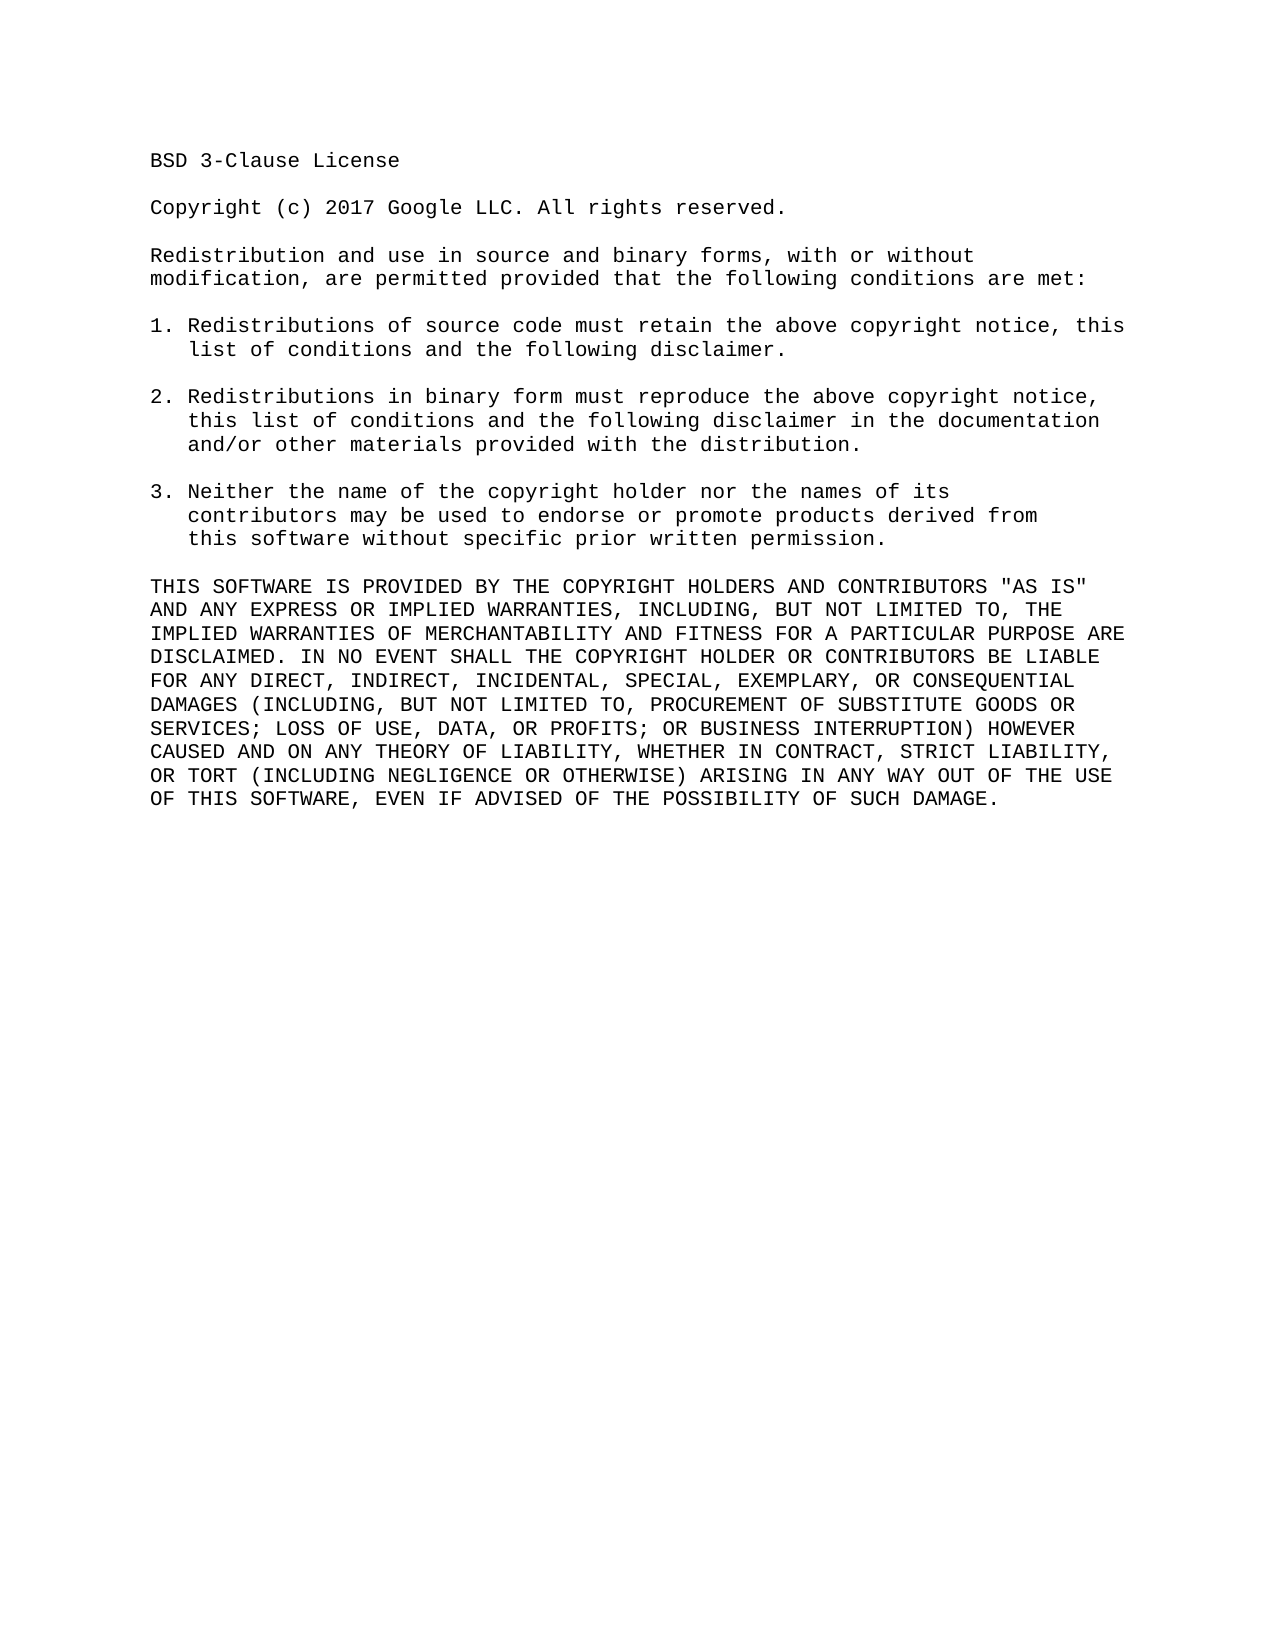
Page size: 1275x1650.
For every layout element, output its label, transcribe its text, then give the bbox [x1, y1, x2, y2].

text BSD 3-Clause License [150, 150, 1125, 174]
text SERVICES; LOSS OF USE, DATA, OR PROFITS; OR BUSINESS INTERRUPTION) HOWEVER [150, 717, 1125, 741]
text CAUSED AND ON ANY THEORY OF LIABILITY, WHETHER IN CONTRACT, STRICT LIABILITY, [150, 741, 1125, 765]
text DAMAGES (INCLUDING, BUT NOT LIMITED TO, PROCUREMENT OF SUBSTITUTE GOODS OR [150, 694, 1125, 717]
text contributors may be used to endorse or promote products derived from [150, 505, 1125, 528]
text DISCLAIMED. IN NO EVENT SHALL THE COPYRIGHT HOLDER OR CONTRIBUTORS BE LIABLE [150, 647, 1125, 670]
text 2. Redistributions in binary form must reproduce the above copyright notice, [150, 386, 1125, 410]
text FOR ANY DIRECT, INDIRECT, INCIDENTAL, SPECIAL, EXEMPLARY, OR CONSEQUENTIAL [150, 670, 1125, 694]
text AND ANY EXPRESS OR IMPLIED WARRANTIES, INCLUDING, BUT NOT LIMITED TO, THE [150, 599, 1125, 623]
text 3. Neither the name of the copyright holder nor the names of its [150, 481, 1125, 505]
text and/or other materials provided with the distribution. [150, 434, 1125, 457]
text OR TORT (INCLUDING NEGLIGENCE OR OTHERWISE) ARISING IN ANY WAY OUT OF THE USE [150, 765, 1125, 788]
text Redistribution and use in source and binary forms, with or without [150, 244, 1125, 268]
text this software without specific prior written permission. [150, 528, 1125, 552]
text modification, are permitted provided that the following conditions are met: [150, 268, 1125, 292]
text OF THIS SOFTWARE, EVEN IF ADVISED OF THE POSSIBILITY OF SUCH DAMAGE. [150, 788, 1125, 812]
text this list of conditions and the following disclaimer in the documentation [150, 410, 1125, 434]
text IMPLIED WARRANTIES OF MERCHANTABILITY AND FITNESS FOR A PARTICULAR PURPOSE ARE [150, 623, 1125, 647]
text Copyright (c) 2017 Google LLC. All rights reserved. [150, 197, 1125, 221]
text list of conditions and the following disclaimer. [150, 339, 1125, 363]
text THIS SOFTWARE IS PROVIDED BY THE COPYRIGHT HOLDERS AND CONTRIBUTORS "AS IS" [150, 576, 1125, 599]
text 1. Redistributions of source code must retain the above copyright notice, this [150, 316, 1125, 339]
